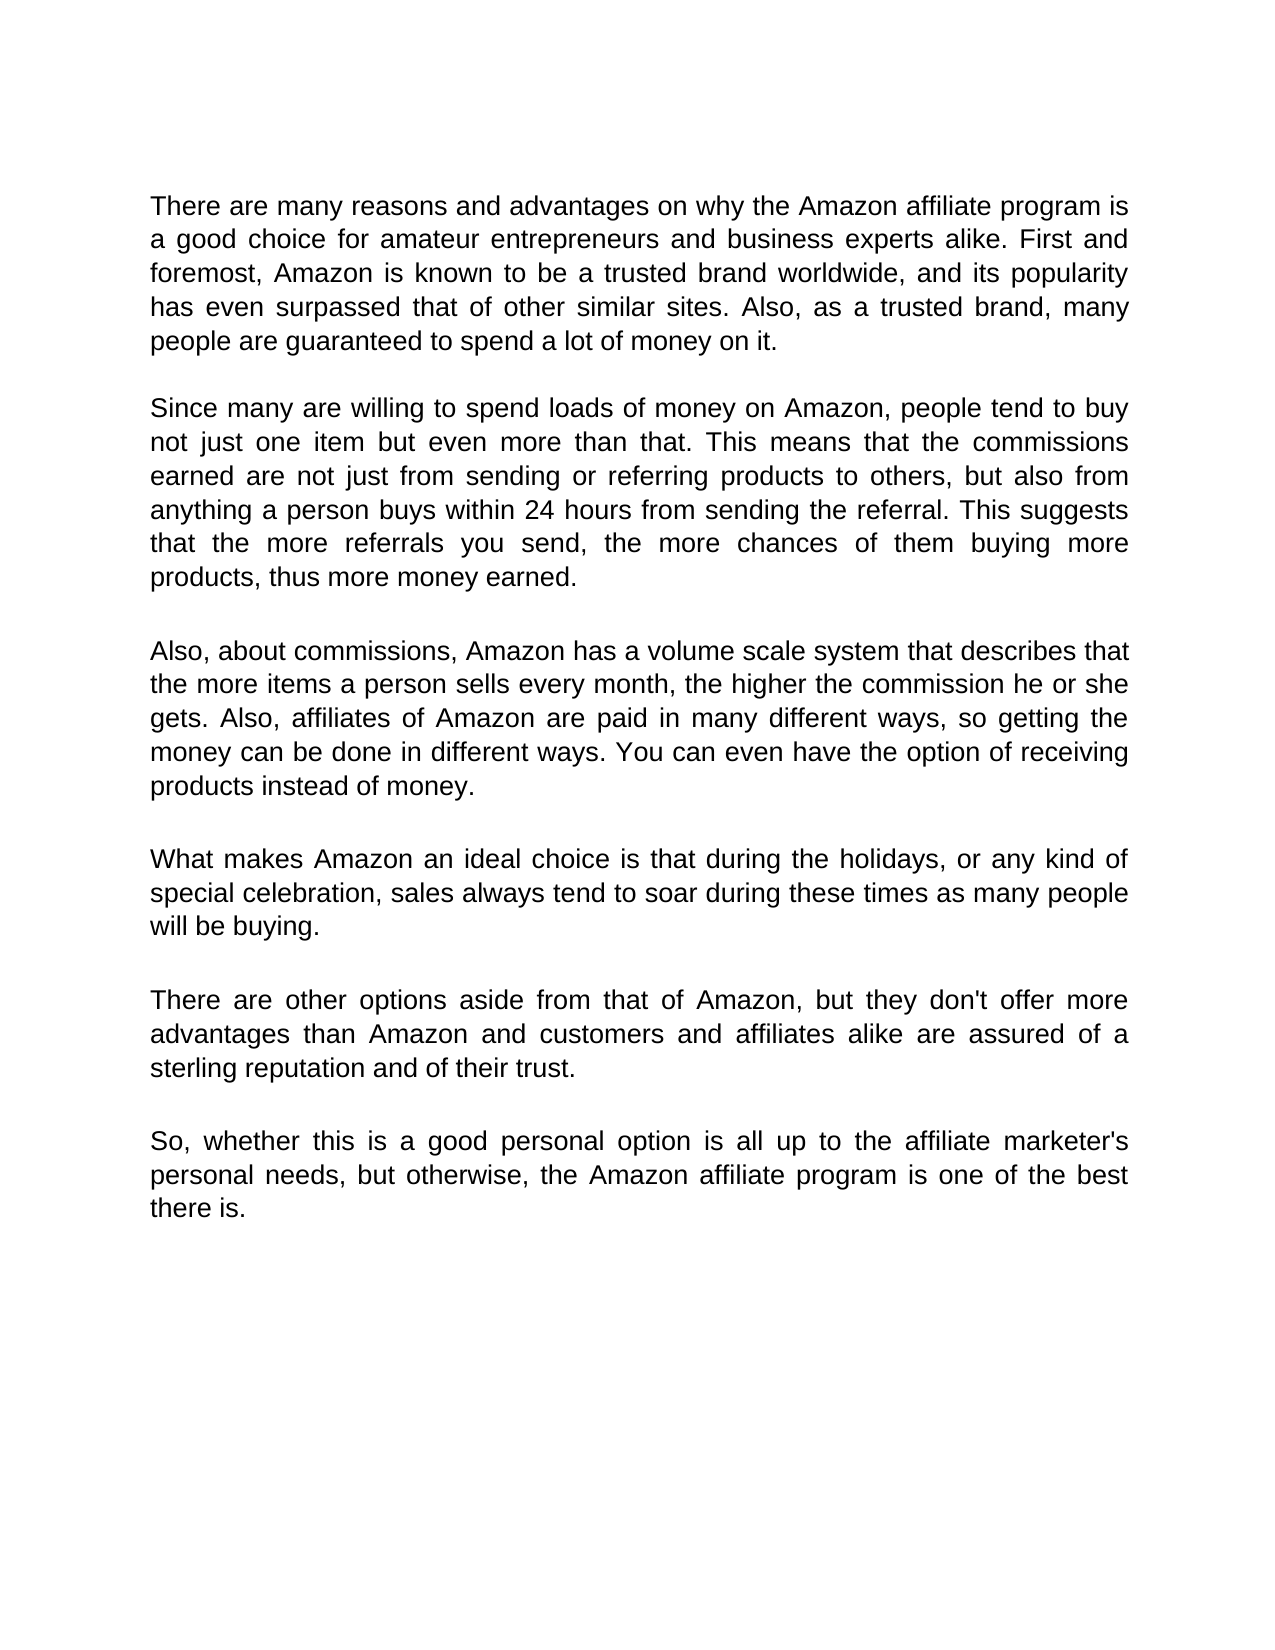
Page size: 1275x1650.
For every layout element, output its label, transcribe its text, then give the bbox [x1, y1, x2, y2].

text There are other options aside from that of Amazon, but they don't offer more advantages than Amazon and customers and affiliates alike are assured of a sterling reputation and of their trust. [150, 984, 1130, 1083]
text So, whether this is a good personal option is all up to the affiliate marketer's personal needs, but otherwise, the Amazon affiliate program is one of the best there is. [150, 1125, 1130, 1224]
text Since many are willing to spend loads of money on Amazon, people tend to buy not just one item but even more than that. This means that the commissions earned are not just from sending or referring products to others, but also from anything a person buys within 24 hours from sending the referral. This suggests that the more referrals you send, the more chances of them buying more products, thus more money earned. [150, 392, 1130, 592]
text Also, about commissions, Amazon has a volume scale system that describes that the more items a person sells every month, the higher the commission he or she gets. Also, affiliates of Amazon are paid in many different ways, so getting the money can be done in different ways. You can even have the option of receiving products instead of money. [150, 635, 1130, 801]
text There are many reasons and advantages on why the Amazon affiliate program is a good choice for amateur entrepreneurs and business experts alike. First and foremost, Amazon is known to be a trusted brand worldwide, and its popularity has even surpassed that of other similar sites. Also, as a trusted brand, many people are guaranteed to spend a lot of money on it. [150, 190, 1130, 356]
text What makes Amazon an ideal choice is that during the holidays, or any kind of special celebration, sales always tend to soar during these times as many people will be buying. [150, 843, 1130, 942]
